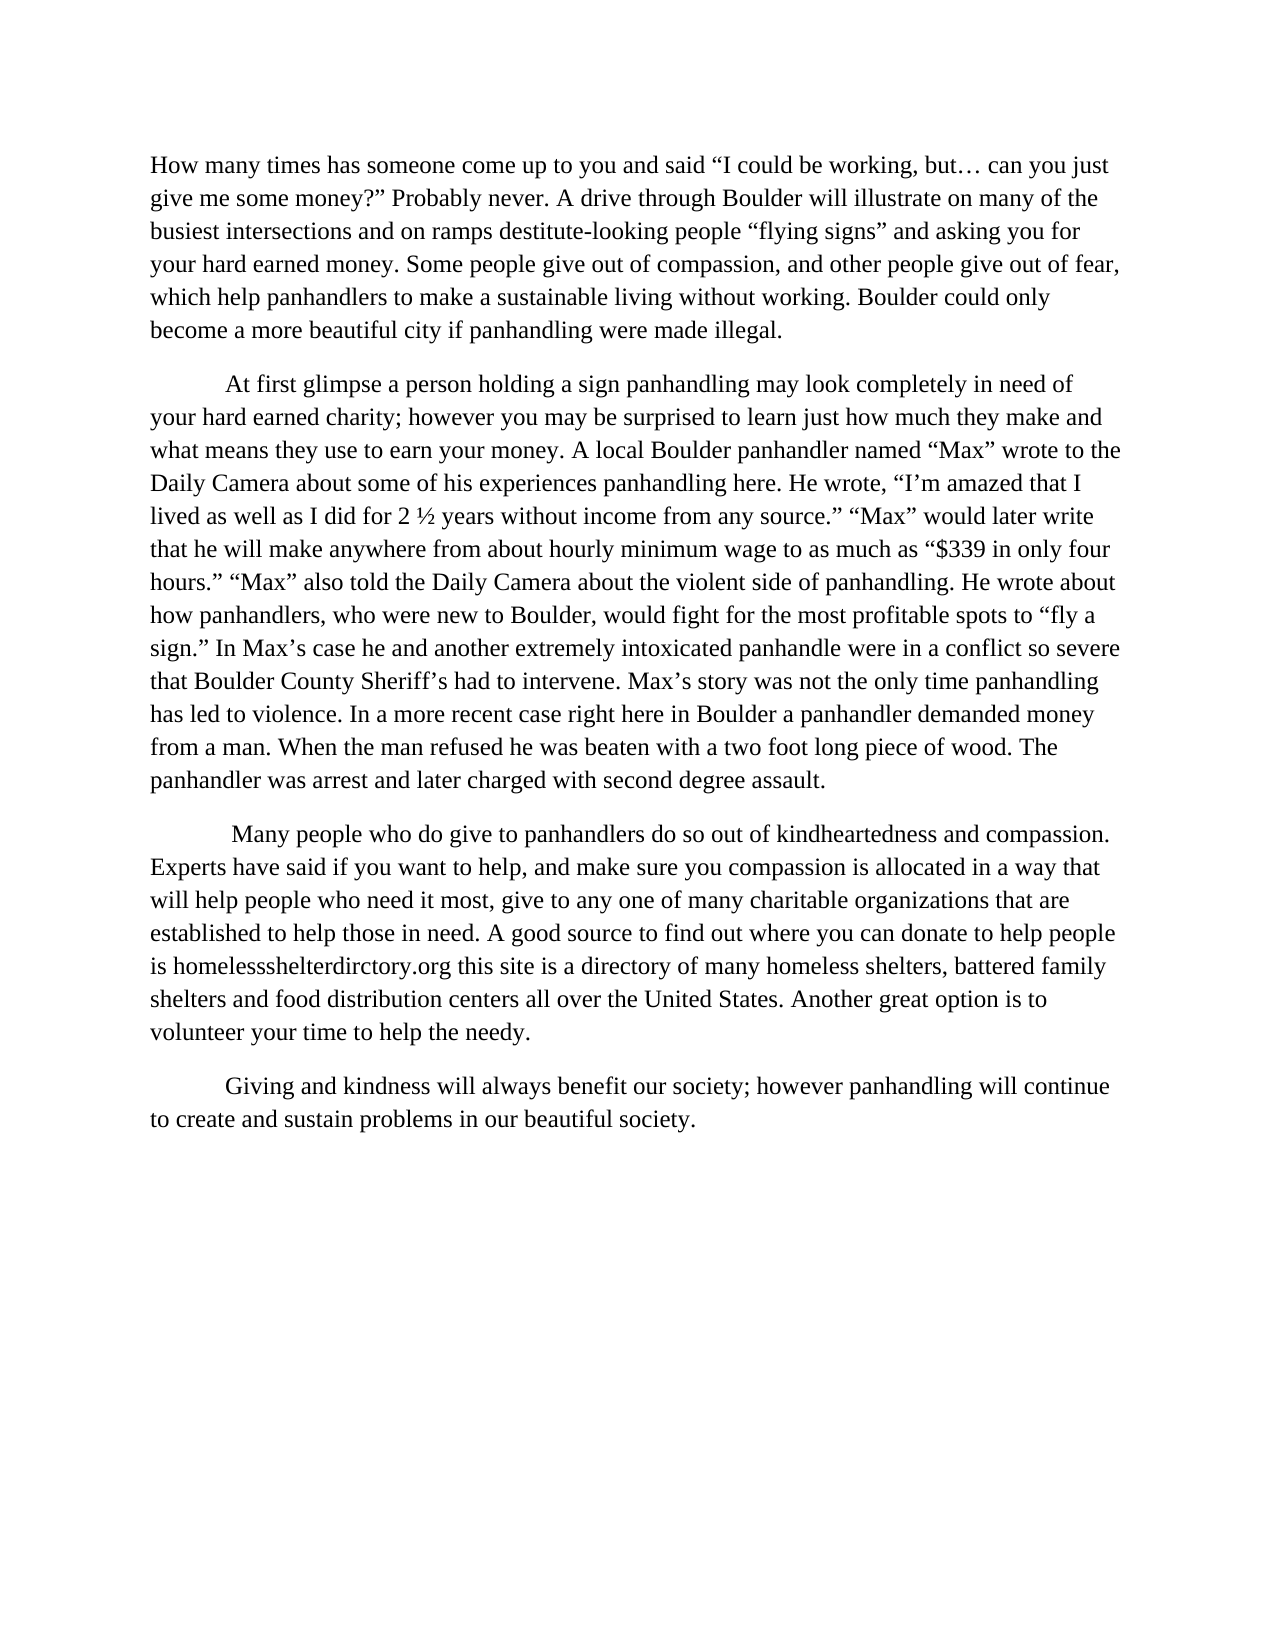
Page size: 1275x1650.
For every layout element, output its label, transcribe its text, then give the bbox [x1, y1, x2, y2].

text Giving and kindness will always benefit our society; however panhandling will continue to create and sustain problems in our beautiful society. [150, 1071, 1125, 1133]
text At first glimpse a person holding a sign panhandling may look completely in need of your hard earned charity; however you may be surprised to learn just how much they make and what means they use to earn your money. A local Boulder panhandler named “Max” wrote to the Daily Camera about some of his experiences panhandling here. He wrote, “I’m amazed that I lived as well as I did for 2 ½ years without income from any source.” “Max” would later write that he will make anywhere from about hourly minimum wage to as much as “$339 in only four hours.” “Max” also told the Daily Camera about the violent side of panhandling. He wrote about how panhandlers, who were new to Boulder, would fight for the most profitable spots to “fly a sign.” In Max’s case he and another extremely intoxicated panhandle were in a conflict so severe that Boulder County Sheriff’s had to intervene. Max’s story was not the only time panhandling has led to violence. In a more recent case right here in Boulder a panhandler demanded money from a man. When the man refused he was beaten with a two foot long piece of wood. The panhandler was arrest and later charged with second degree assault. [150, 369, 1125, 794]
text How many times has someone come up to you and said “I could be working, but… can you just give me some money?” Probably never. A drive through Boulder will illustrate on many of the busiest intersections and on ramps destitute-looking people “flying signs” and asking you for your hard earned money. Some people give out of compassion, and other people give out of fear, which help panhandlers to make a sustainable living without working. Boulder could only become a more beautiful city if panhandling were made illegal. [150, 150, 1125, 344]
text Many people who do give to panhandlers do so out of kindheartedness and compassion. Experts have said if you want to help, and make sure you compassion is allocated in a way that will help people who need it most, give to any one of many charitable organizations that are established to help those in need. A good source to find out where you can donate to help people is homelessshelterdirctory.org this site is a directory of many homeless shelters, battered family shelters and food distribution centers all over the United States. Another great option is to volunteer your time to help the needy. [150, 819, 1125, 1046]
